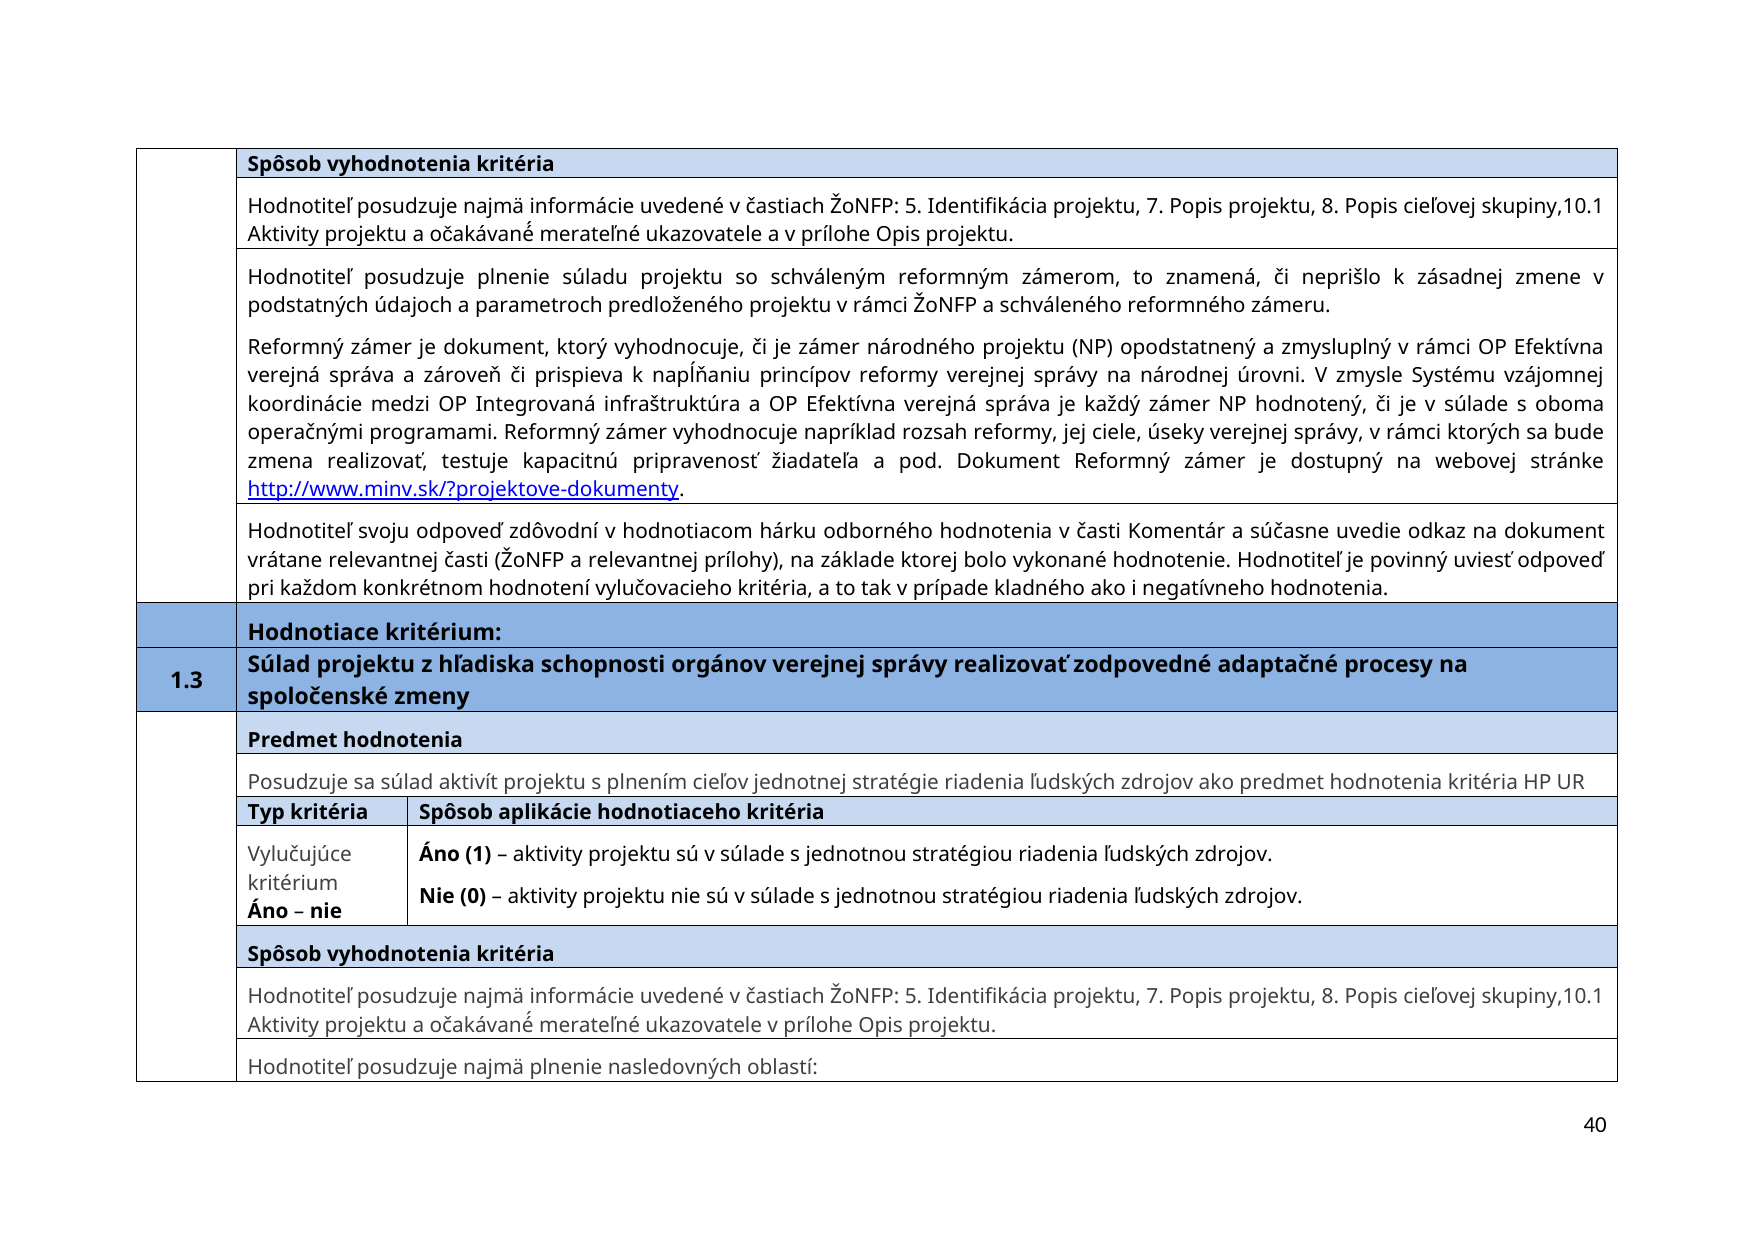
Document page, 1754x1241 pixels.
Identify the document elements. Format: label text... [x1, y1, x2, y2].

table_cell Spôsob aplikácie hodnotiaceho kritéria [408, 797, 1617, 825]
table_cell 1.3 [137, 648, 236, 711]
table_cell Typ kritéria [237, 797, 407, 825]
table_cell Predmet hodnotenia [237, 712, 1617, 753]
table_cell Hodnotiteľ svoju odpoveď zdôvodní v hodnotiacom hárku odborného hodnotenia v časti Komentár a súčasne uvedie odkaz na dokument vrátane relevantnej časti (ŽoNFP a relevantnej prílohy), na základe ktorej bolo vykonané hodnotenie. Hodnotiteľ je povinný uviesť odpoveď pri každom konkrétnom hodnotení vylučovacieho kritéria, a to tak v prípade kladného ako i negatívneho hodnotenia. [237, 504, 1617, 602]
table_cell Áno (1) – aktivity projektu sú v súlade s jednotnou stratégiou riadenia ľudských zdrojov. Nie (0) – aktivity projektu nie sú v súlade s jednotnou stratégiou riadenia ľudských zdrojov. [408, 826, 1617, 925]
table_cell [137, 603, 236, 647]
table_cell Posudzuje sa súlad aktivít projektu s plnením cieľov jednotnej stratégie riadenia ľudských zdrojov ako predmet hodnotenia kritéria HP UR [237, 754, 1617, 796]
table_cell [237, 1039, 1617, 1081]
table_cell Súlad projektu z hľadiska schopnosti orgánov verejnej správy realizovať zodpovedné adaptačné procesy na spoločenské zmeny [237, 648, 1617, 711]
table_cell Hodnotiteľ posudzuje najmä informácie uvedené v častiach ŽoNFP: 5. Identifikácia projektu, 7. Popis projektu, 8. Popis cieľovej skupiny,10.1 Aktivity projektu a očakávané́ merateľné ukazovatele a v prílohe Opis projektu. [237, 178, 1617, 248]
table_cell Spôsob vyhodnotenia kritéria [237, 149, 1617, 177]
table_cell Hodnotiace kritérium: [237, 603, 1617, 647]
table_cell Vylučujúce kritérium Áno – nie [237, 826, 407, 925]
table_cell Hodnotiteľ posudzuje plnenie súladu projektu so schváleným reformným zámerom, to znamená, či neprišlo k zásadnej zmene v podstatných údajoch a parametroch predloženého projektu v rámci ŽoNFP a schváleného reformného zámeru. Reformný zámer je dokument, ktorý vyhodnocuje, či je zámer národného projektu (NP) opodstatnený a zmysluplný v rámci OP Efektívna verejná správa a zároveň či prispieva k napĺňaniu princípov reformy verejnej správy na národnej úrovni. V zmysle Systému vzájomnej koordinácie medzi OP Integrovaná infraštruktúra a OP Efektívna verejná správa je každý zámer NP hodnotený, či je v súlade s oboma operačnými programami. Reformný zámer vyhodnocuje napríklad rozsah reformy, jej ciele, úseky verejnej správy, v rámci ktorých sa bude zmena realizovať, testuje kapacitnú pripravenosť žiadateľa a pod. Dokument Reformný zámer je dostupný na webovej stránke http://www.minv.sk/?projektove-dokumenty. [237, 249, 1617, 503]
table_cell [137, 712, 236, 1081]
table_cell Hodnotiteľ posudzuje najmä informácie uvedené v častiach ŽoNFP: 5. Identifikácia projektu, 7. Popis projektu, 8. Popis cieľovej skupiny,10.1 Aktivity projektu a očakávané́ merateľné ukazovatele v prílohe Opis projektu. [237, 968, 1617, 1038]
table_cell Spôsob vyhodnotenia kritéria [237, 926, 1617, 967]
